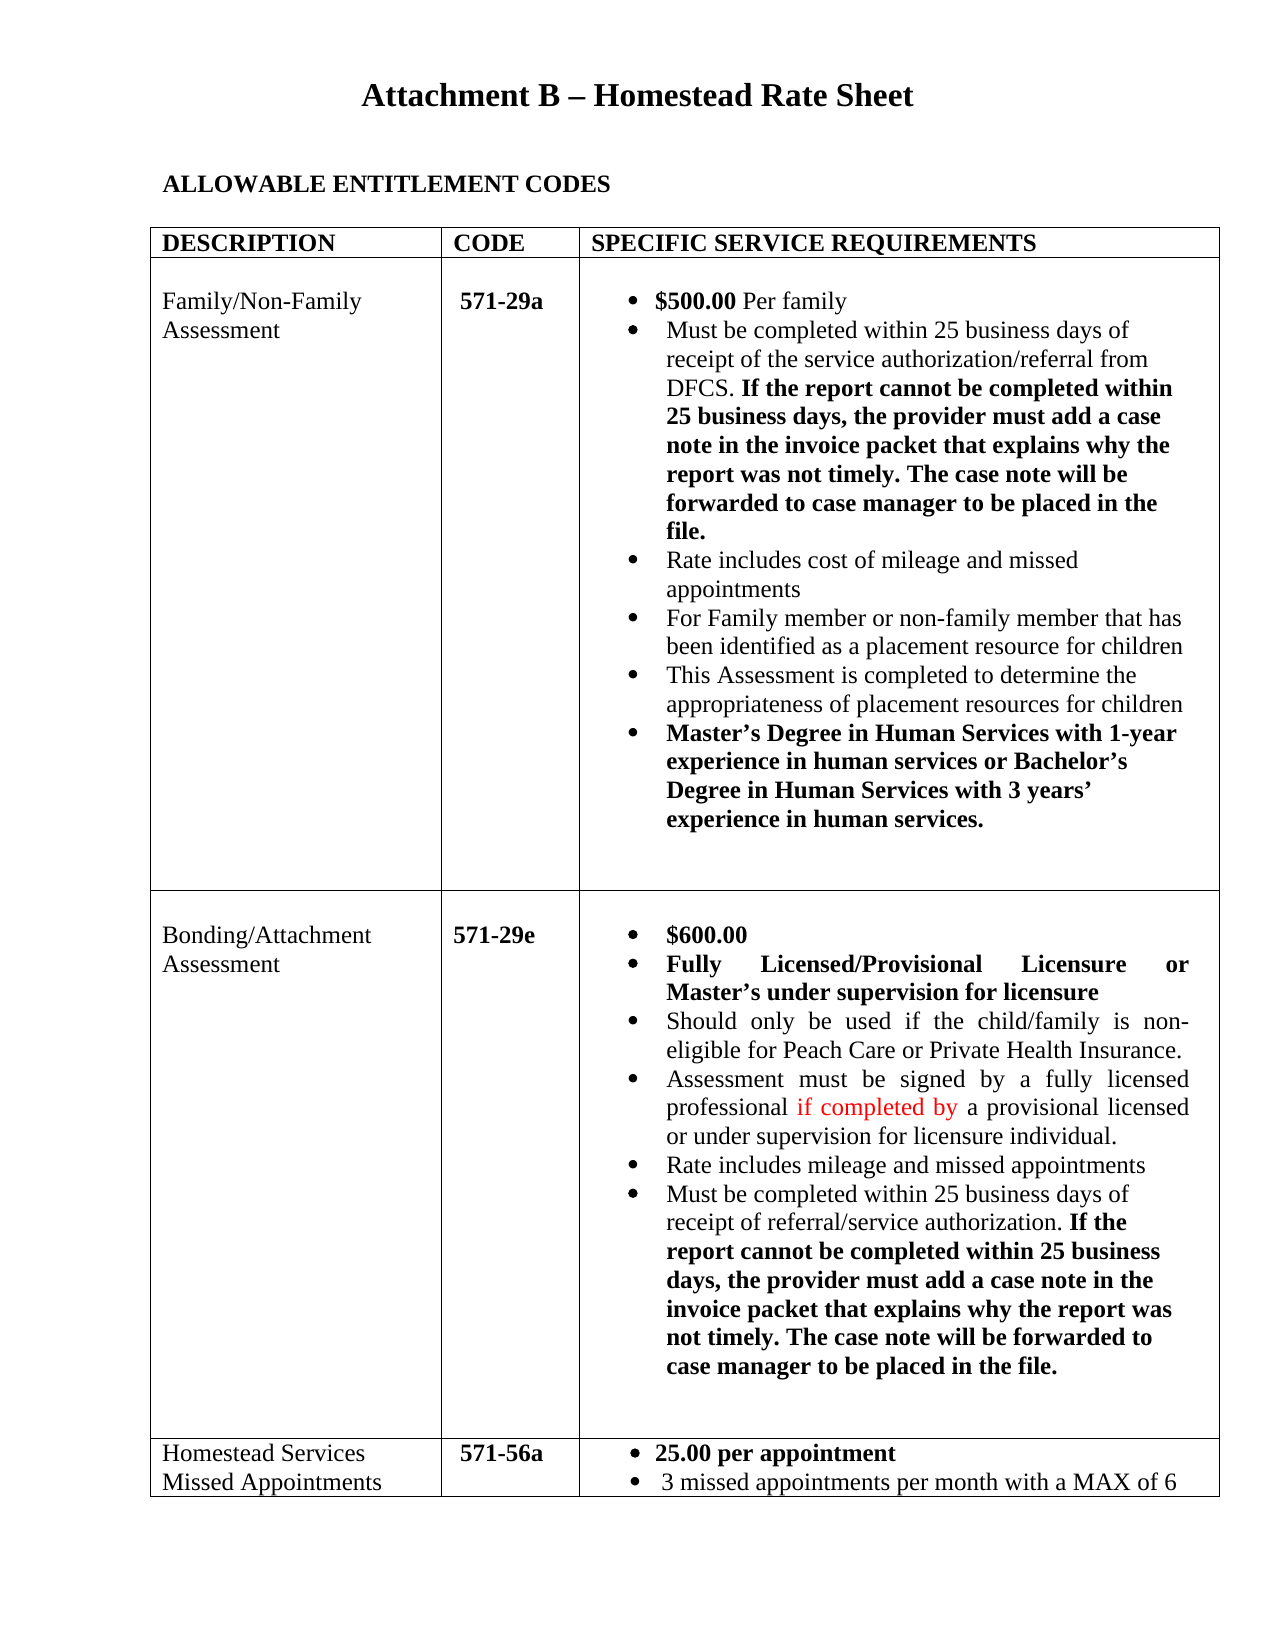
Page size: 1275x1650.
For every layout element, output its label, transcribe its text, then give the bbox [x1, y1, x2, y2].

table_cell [580, 1439, 1219, 1496]
table_cell Family/Non-Family Assessment [151, 258, 441, 890]
table_cell 571-29a [442, 258, 579, 890]
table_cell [151, 1439, 441, 1496]
table_cell 571-56a [442, 1439, 579, 1496]
table_cell Bonding/Attachment Assessment [151, 891, 441, 1437]
table_cell $500.00 Per family Must be completed within 25 business days of receipt of the service authorization/referral from DFCS. If the report cannot be completed within 25 business days, the provider must add a case note in the invoice packet that explains why the report was not timely. The case note will be forwarded to case manager to be placed in the file. Rate includes cost of mileage and missed appointments For Family member or non-family member that has been identified as a placement resource for children This Assessment is completed to determine the appropriateness of placement resources for children Master’s Degree in Human Services with 1-year experience in human services or Bachelor’s Degree in Human Services with 3 years’ experience in human services. [580, 258, 1219, 890]
table_cell 571-29e [442, 891, 579, 1437]
table_header CODE [442, 228, 579, 257]
table_cell $600.00 Fully Licensed/Provisional Licensure or Master’s under supervision for licensure Should only be used if the child/family is non-eligible for Peach Care or Private Health Insurance. Assessment must be signed by a fully licensed professional if completed by a provisional licensed or under supervision for licensure individual. Rate includes mileage and missed appointments Must be completed within 25 business days of receipt of referral/service authorization. If the report cannot be completed within 25 business days, the provider must add a case note in the invoice packet that explains why the report was not timely. The case note will be forwarded to case manager to be placed in the file. [580, 891, 1219, 1437]
subtitle ALLOWABLE ENTITLEMENT CODES [150, 169, 1106, 198]
table_header SPECIFIC SERVICE REQUIREMENTS [580, 228, 1219, 257]
table_header DESCRIPTION [151, 228, 441, 257]
